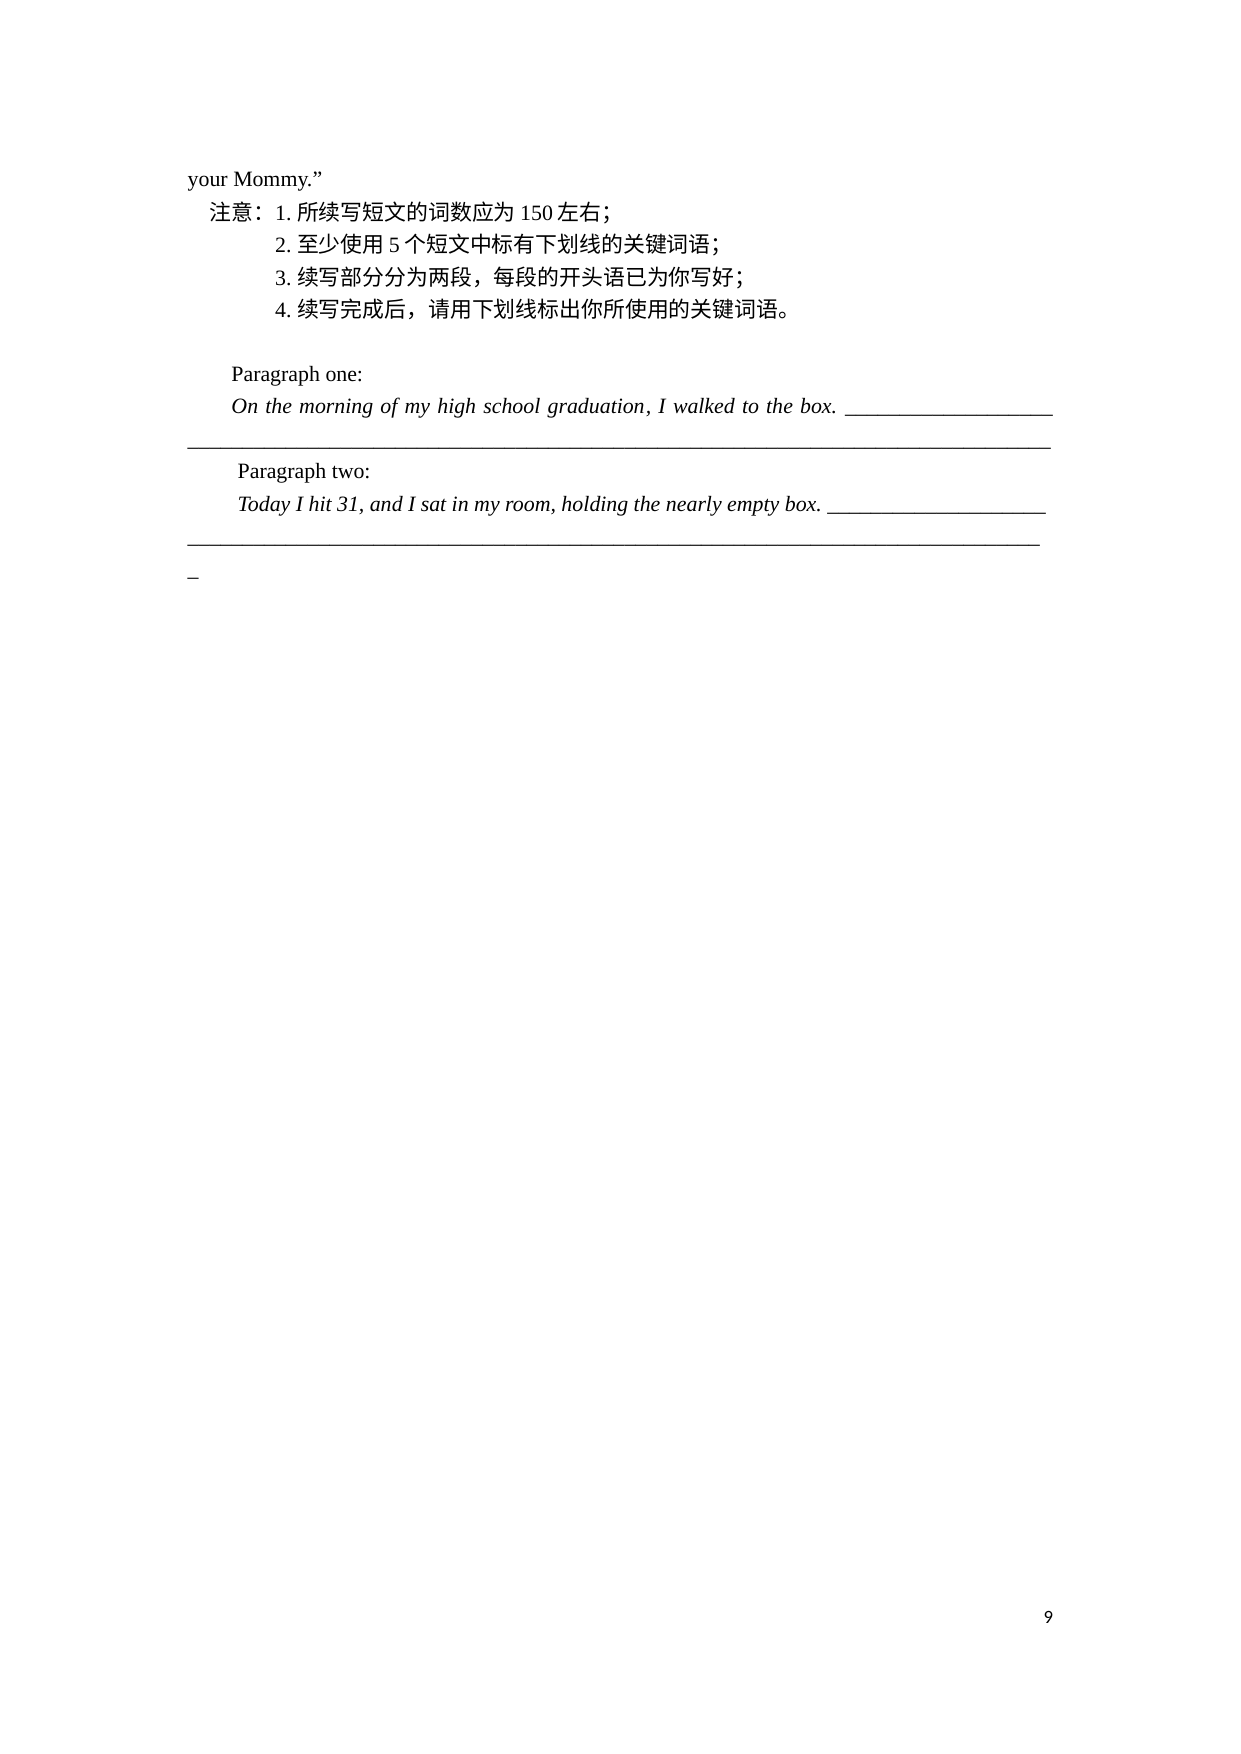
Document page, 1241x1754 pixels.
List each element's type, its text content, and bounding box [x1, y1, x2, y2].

text Paragraph two: [187, 454, 1053, 487]
text Paragraph one: [187, 357, 1053, 389]
list 3. 续写部分分为两段，每段的开头语已为你写好； [187, 259, 1053, 292]
text Today I hit 31, and I sat in my room, holding the nearly empty box. ____________________ [187, 487, 1053, 519]
list 4. 续写完成后，请用下划线标出你所使用的关键词语。 [187, 292, 1053, 324]
text _______________________________________________________________________________ [187, 519, 1053, 584]
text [187, 162, 1053, 194]
list 至少使用5个短文中标有下划线的关键词语； [187, 227, 1053, 259]
text 注意：1. 所续写短文的词数应为150左右； [187, 194, 1053, 227]
text On the morning of my high school graduation, I walked to the box. ___________________ _______________________________________________________________________________ [187, 389, 1053, 454]
